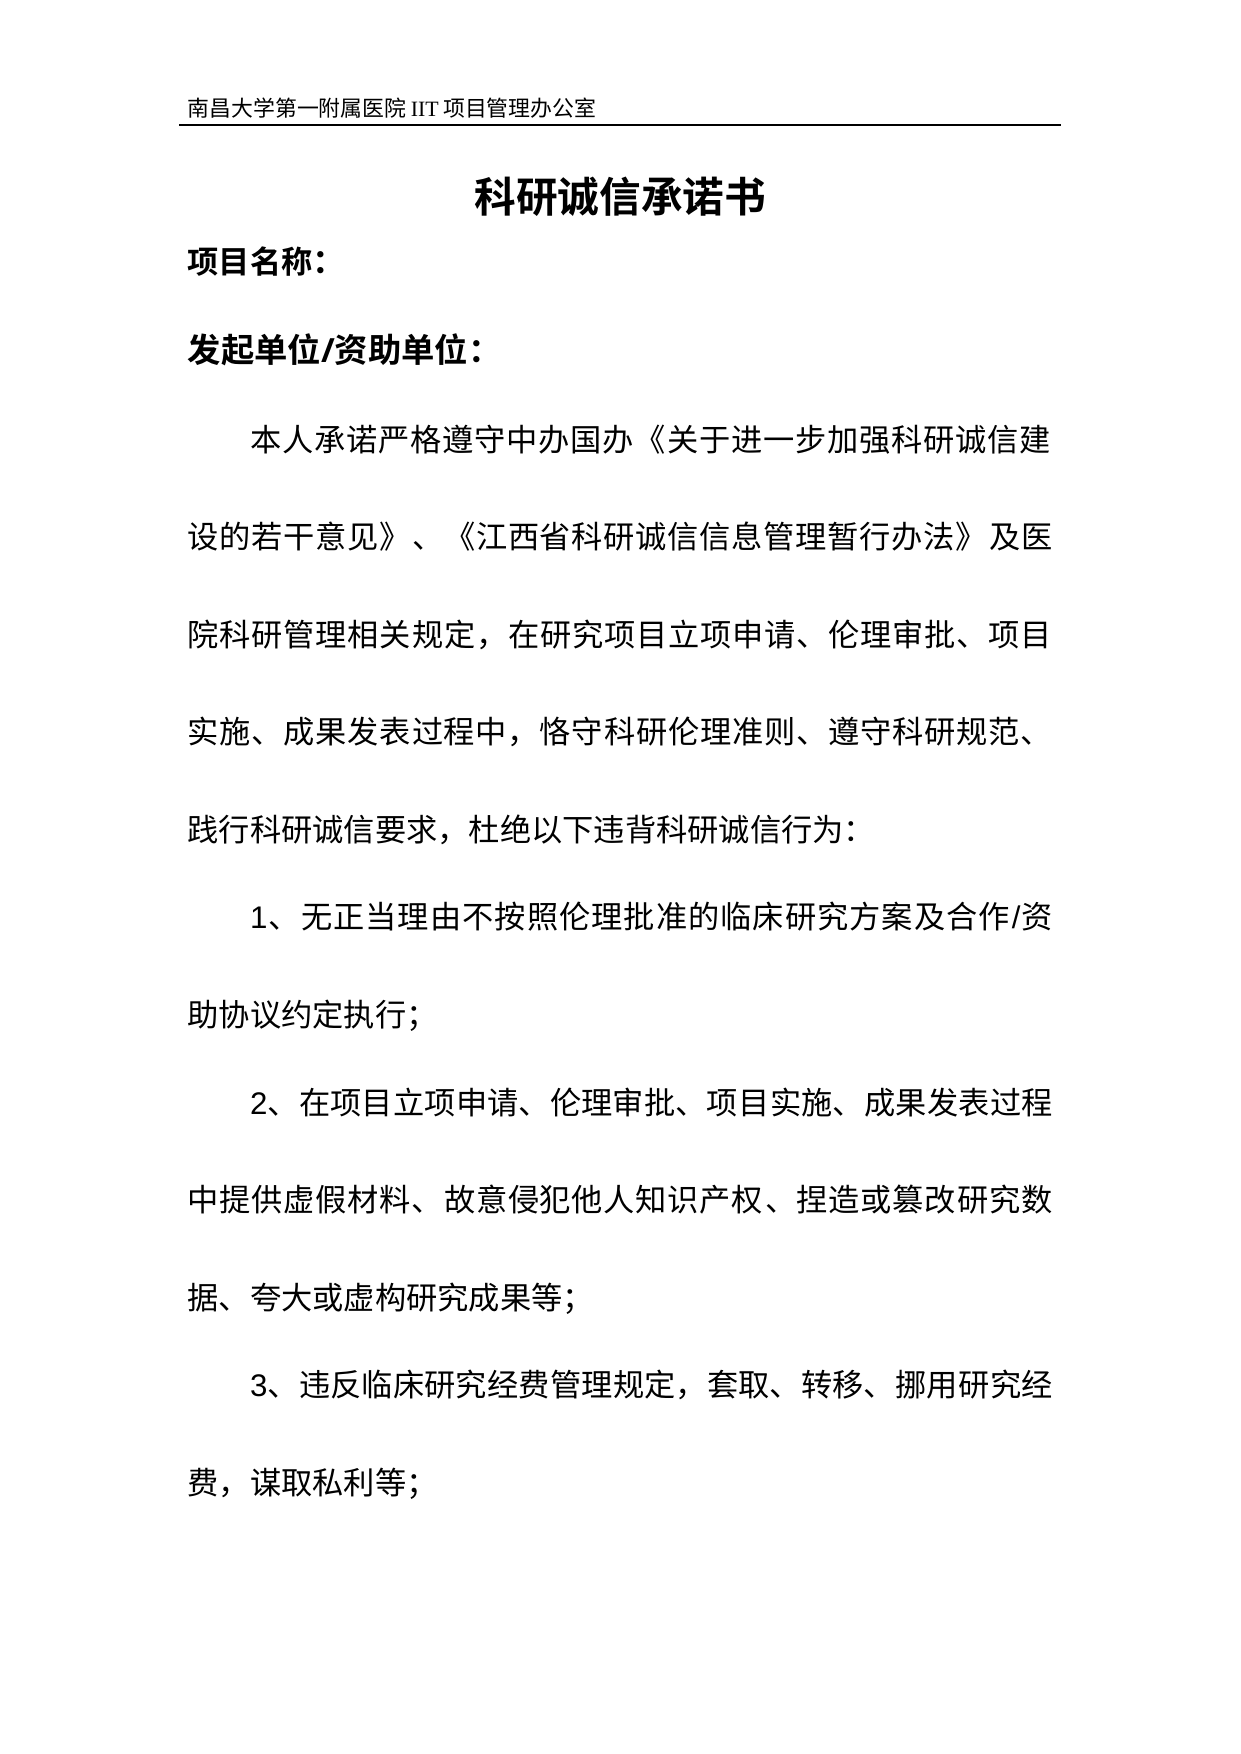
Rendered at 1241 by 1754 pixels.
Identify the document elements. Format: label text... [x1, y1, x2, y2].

text 1、无正当理由不按照伦理批准的临床研究方案及合作/资助协议约定执行； [187, 883, 1053, 1045]
text 发起单位/资助单位： [187, 316, 1053, 381]
text 3、违反临床研究经费管理规定，套取、转移、挪用研究经费，谋取私利等； [187, 1351, 1053, 1513]
text 科研诚信承诺书 [187, 162, 1053, 227]
text 项目名称： [187, 227, 1053, 292]
text 2、在项目立项申请、伦理审批、项目实施、成果发表过程中提供虚假材料、故意侵犯他人知识产权、捏造或篡改研究数据、夸大或虚构研究成果等； [187, 1068, 1053, 1328]
text 本人承诺严格遵守中办国办《关于进一步加强科研诚信建设的若干意见》、《江西省科研诚信信息管理暂行办法》及医院科研管理相关规定，在研究项目立项申请、伦理审批、项目实施、成果发表过程中，恪守科研伦理准则、遵守科研规范、践行科研诚信要求，杜绝以下违背科研诚信行为： [187, 405, 1053, 860]
